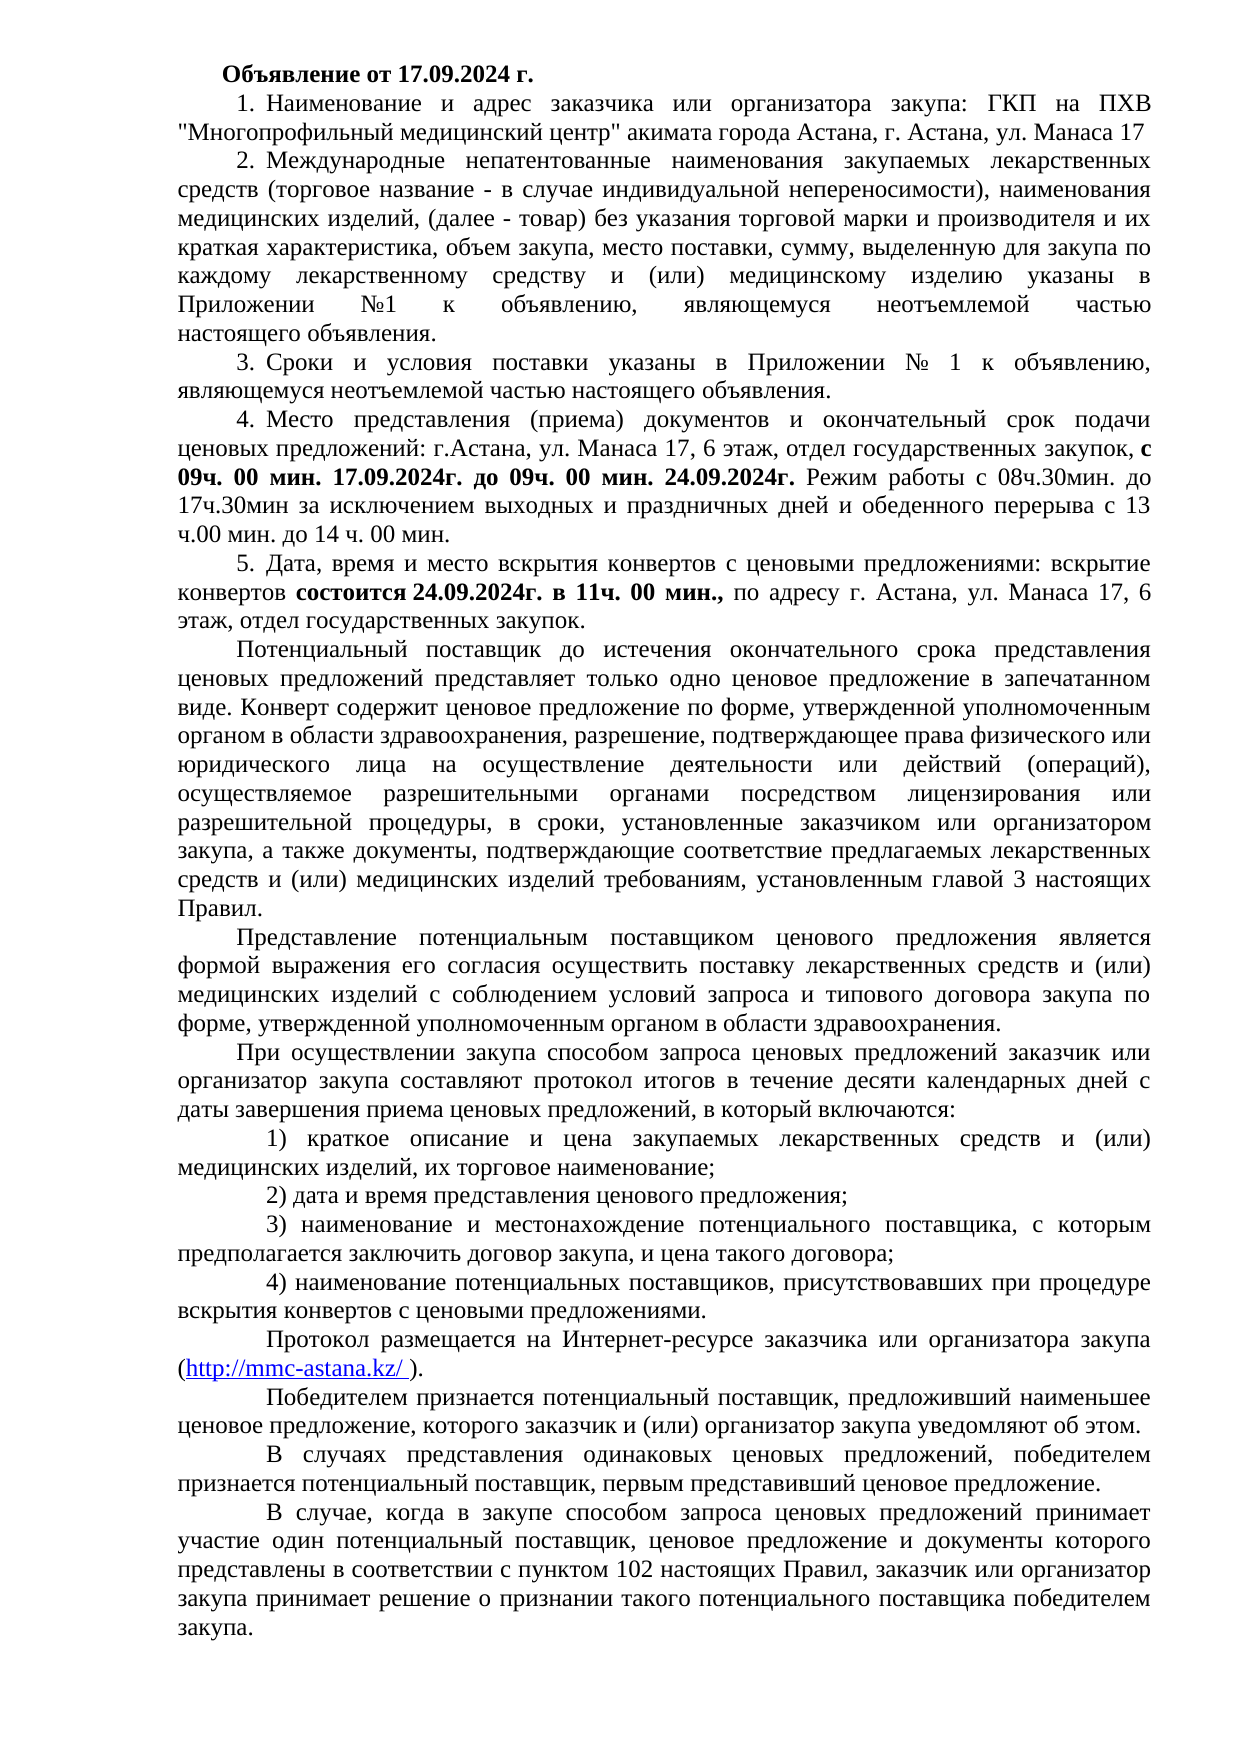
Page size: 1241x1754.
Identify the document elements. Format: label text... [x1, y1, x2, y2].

text Представление потенциальным поставщиком ценового предложения является формой выражения его согласия осуществить поставку лекарственных средств и (или) медицинских изделий с соблюдением условий запроса и типового договора закупа по форме, утвержденной уполномоченным органом в области здравоохранения. [177, 922, 1152, 1037]
text 1) краткое описание и цена закупаемых лекарственных средств и (или) медицинских изделий, их торговое наименование; [177, 1123, 1152, 1180]
text Победителем признается потенциальный поставщик, предложивший наименьшее ценовое предложение, которого заказчик и (или) организатор закупа уведомляют об этом. [177, 1382, 1152, 1439]
list Дата, время и место вскрытия конвертов с ценовыми предложениями: вскрытие конвертов состоится 24.09.2024г. в 11ч. 00 мин., по адресу г. Астана, ул. Манаса 17, 6 этаж, отдел государственных закупок. [177, 548, 1152, 634]
list Наименование и адрес заказчика или организатора закупа: ГКП на ПХВ "Многопрофильный медицинский центр" акимата города Астана, г. Астана, ул. Манаса 17 [177, 88, 1152, 145]
text 4) наименование потенциальных поставщиков, присутствовавших при процедуре вскрытия конвертов с ценовыми предложениями. [177, 1267, 1152, 1324]
text 2) дата и время представления ценового предложения; [177, 1180, 1152, 1209]
text При осуществлении закупа способом запроса ценовых предложений заказчик или организатор закупа составляют протокол итогов в течение десяти календарных дней с даты завершения приема ценовых предложений, в который включаются: [177, 1037, 1152, 1123]
text В случае, когда в закупе способом запроса ценовых предложений принимает участие один потенциальный поставщик, ценовое предложение и документы которого представлены в соответствии с пунктом 102 настоящих Правил, заказчик или организатор закупа принимает решение о признании такого потенциального поставщика победителем закупа. [177, 1497, 1152, 1640]
text В случаях представления одинаковых ценовых предложений, победителем признается потенциальный поставщик, первым представивший ценовое предложение. [177, 1439, 1152, 1497]
list Сроки и условия поставки указаны в Приложении № 1 к объявлению, являющемуся неотъемлемой частью настоящего объявления. [177, 347, 1152, 404]
list Международные непатентованные наименования закупаемых лекарственных средств (торговое название - в случае индивидуальной непереносимости), наименования медицинских изделий, (далее - товар) без указания торговой марки и производителя и их краткая характеристика, объем закупа, место поставки, сумму, выделенную для закупа по каждому лекарственному средству и (или) медицинскому изделию указаны в Приложении №1 к объявлению, являющемуся неотъемлемой частью настоящего объявления. [177, 145, 1152, 347]
text Протокол размещается на Интернет-ресурсе заказчика или организатора закупа (http://mmc-astana.kz/ ). [177, 1324, 1152, 1382]
list Место представления (приема) документов и окончательный срок подачи ценовых предложений: г.Астана, ул. Манаса 17, 6 этаж, отдел государственных закупок, с 09ч. 00 мин. 17.09.2024г. до 09ч. 00 мин. 24.09.2024г. Режим работы с 08ч.30мин. до 17ч.30мин за исключением выходных и праздничных дней и обеденного перерыва с 13 ч.00 мин. до 14 ч. 00 мин. [177, 404, 1152, 548]
text 3) наименование и местонахождение потенциального поставщика, с которым предполагается заключить договор закупа, и цена такого договора; [177, 1209, 1152, 1267]
text Объявление от 17.09.2024 г. [177, 59, 1152, 88]
text Потенциальный поставщик до истечения окончательного срока представления ценовых предложений представляет только одно ценовое предложение в запечатанном виде. Конверт содержит ценовое предложение по форме, утвержденной уполномоченным органом в области здравоохранения, разрешение, подтверждающее права физического или юридического лица на осуществление деятельности или действий (операций), осуществляемое разрешительными органами посредством лицензирования или разрешительной процедуры, в сроки, установленные заказчиком или организатором закупа, а также документы, подтверждающие соответствие предлагаемых лекарственных средств и (или) медицинских изделий требованиям, установленным главой 3 настоящих Правил. [177, 634, 1152, 922]
